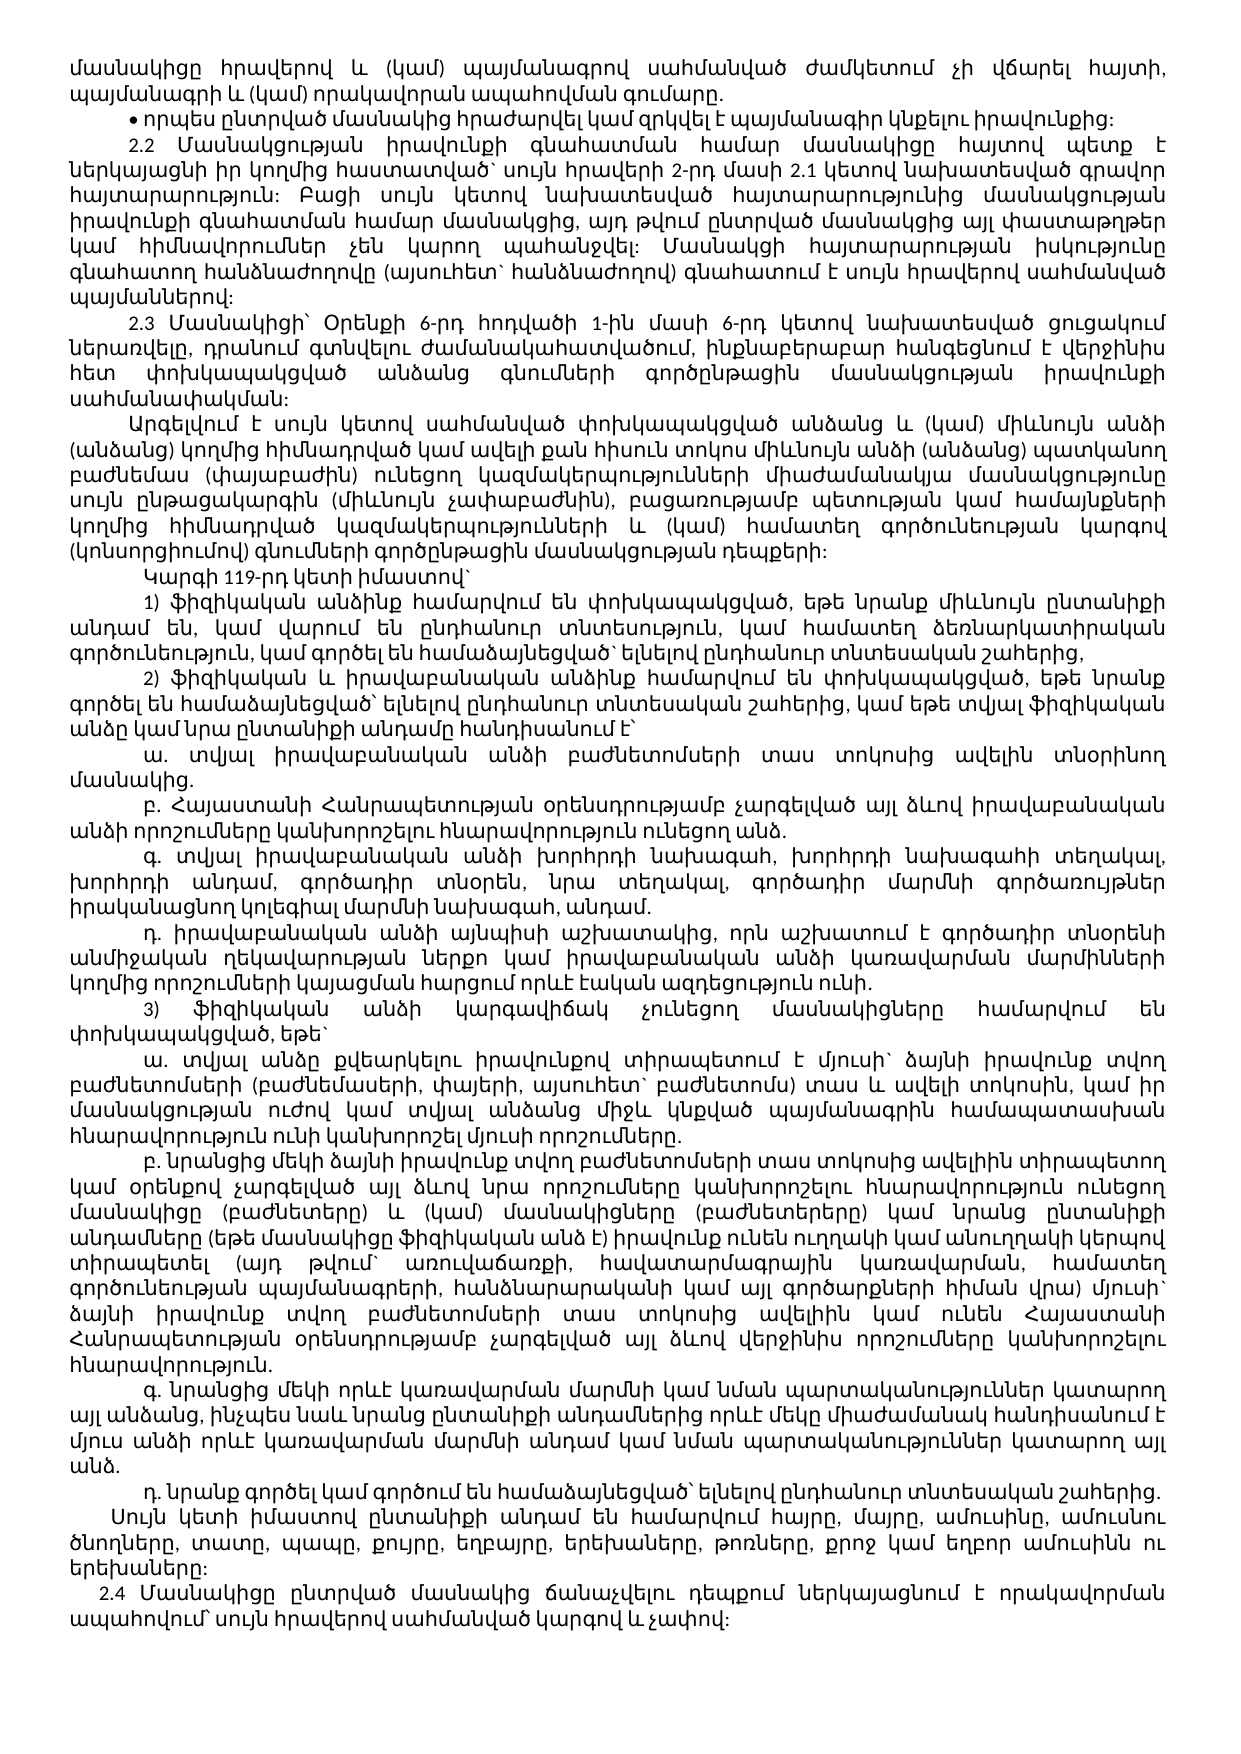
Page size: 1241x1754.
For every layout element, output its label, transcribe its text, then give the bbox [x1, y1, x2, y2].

text դ. նրանք գործել կամ գործում են համաձայնեցված՝ ելնելով ընդհանուր տնտեսական շահերից. [69, 1479, 1167, 1504]
text գ. նրանցից մեկի որևէ կառավարման մարմնի կամ նման պարտականություններ կատարող այլ անձանց, ինչպես նաև նրանց ընտանիքի անդամներից որևէ մեկը միաժամանակ հանդիսանում է մյուս անձի որևէ կառավարման մարմնի անդամ կամ նման պարտականություններ կատարող այլ անձ. [69, 1377, 1167, 1479]
text դ. իրավաբանական անձի այնպիսի աշխատակից, որն աշխատում է գործադիր տնօրենի անմիջական ղեկավարության ներքո կամ իրավաբանական անձի կառավարման մարմինների կողմից որոշումների կայացման հարցում որևէ էական ազդեցություն ունի. [69, 920, 1167, 996]
text 2.3 Մասնակիցի՝ Օրենքի 6-րդ հոդվածի 1-ին մասի 6-րդ կետով նախատեսված ցուցակում ներառվելը, դրանում գտնվելու ժամանակահատվածում, ինքնաբերաբար հանգեցնում է վերջինիս հետ փոխկապակցված անձանց գնումների գործընթացին մասնակցության իրավունքի սահմանափակման: [69, 310, 1167, 411]
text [69, 56, 1167, 106]
text Արգելվում է սույն կետով սահմանված փոխկապակցված անձանց և (կամ) միևնույն անձի (անձանց) կողմից հիմնադրված կամ ավելի քան հիսուն տոկոս միևնույն անձի (անձանց) պատկանող բաժնեմաս (փայաբաժին) ունեցող կազմակերպությունների միաժամանակյա մասնակցությունը սույն ընթացակարգին (միևնույն չափաբաժնին), բացառությամբ պետության կամ համայնքների կողմից հիմնադրված կազմակերպությունների և (կամ) համատեղ գործունեության կարգով (կոնսորցիումով) գնումների գործընթացին մասնակցության դեպքերի: [69, 411, 1167, 564]
text • որպես ընտրված մասնակից հրաժարվել կամ զրկվել է պայմանագիր կնքելու իրավունքից: [69, 106, 1167, 132]
text 1) ֆիզիկական անձինք համարվում են փոխկապակցված, եթե նրանք միևնույն ընտանիքի անդամ են, կամ վարում են ընդհանուր տնտեսություն, կամ համատեղ ձեռնարկատիրական գործունեություն, կամ գործել են համաձայնեցված` ելնելով ընդհանուր տնտեսական շահերից, [69, 589, 1167, 666]
text 2) ֆիզիկական և իրավաբանական անձինք համարվում են փոխկապակցված, եթե նրանք գործել են համաձայնեցված՝ ելնելով ընդհանուր տնտեսական շահերից, կամ եթե տվյալ ֆիզիկական անձը կամ նրա ընտանիքի անդամը հանդիսանում է՝ [69, 666, 1167, 742]
text Կարգի 119-րդ կետի իմաստով` [69, 564, 1167, 589]
text բ. Հայաստանի Հանրապետության օրենսդրությամբ չարգելված այլ ձևով իրավաբանական անձի որոշումները կանխորոշելու հնարավորություն ունեցող անձ. [69, 793, 1167, 843]
text 2.4 Մասնակիցը ընտրված մասնակից ճանաչվելու դեպքում ներկայացնում է որակավորման ապահովում՝ սույն հրավերով սահմանված կարգով և չափով: [69, 1581, 1167, 1631]
text բ. նրանցից մեկի ձայնի իրավունք տվող բաժնետոմսերի տաս տոկոսից ավելիին տիրապետող կամ օրենքով չարգելված այլ ձևով նրա որոշումները կանխորոշելու հնարավորություն ունեցող մասնակիցը (բաժնետերը) և (կամ) մասնակիցները (բաժնետերերը) կամ նրանց ընտանիքի անդամները (եթե մասնակիցը ֆիզիկական անձ է) իրավունք ունեն ուղղակի կամ անուղղակի կերպով տիրապետել (այդ թվում` առուվաճառքի, հավատարմագրային կառավարման, համատեղ գործունեության պայմանագրերի, հանձնարարականի կամ այլ գործարքների հիման վրա) մյուսի` ձայնի իրավունք տվող բաժնետոմսերի տաս տոկոսից ավելիին կամ ունեն Հայաստանի Հանրապետության օրենսդրությամբ չարգելված այլ ձևով վերջինիս որոշումները կանխորոշելու հնարավորություն. [69, 1148, 1167, 1377]
text Սույն կետի իմաստով ընտանիքի անդամ են համարվում հայրը, մայրը, ամուսինը, ամուսնու ծնողները, տատը, պապը, քույրը, եղբայրը, երեխաները, թոռները, քրոջ կամ եղբոր ամուսինն ու երեխաները: [69, 1504, 1167, 1581]
text 3) ֆիզիկական անձի կարգավիճակ չունեցող մասնակիցները համարվում են փոխկապակցված, եթե` [69, 996, 1167, 1047]
text 2.2 Մասնակցության իրավունքի գնահատման համար մասնակիցը հայտով պետք է ներկայացնի իր կողմից հաստատված` սույն հրավերի 2-րդ մասի 2.1 կետով նախատեսված գրավոր հայտարարություն: Բացի սույն կետով նախատեսված հայտարարությունից մասնակցության իրավունքի գնահատման համար մասնակցից, այդ թվում ընտրված մասնակցից այլ փաստաթղթեր կամ հիմնավորումներ չեն կարող պահանջվել: Մասնակցի հայտարարության իսկությունը գնահատող հանձնաժողովը (այսուհետ` հանձնաժողով) գնահատում է սույն հրավերով սահմանված պայմաններով: [69, 132, 1167, 310]
text ա. տվյալ անձը քվեարկելու իրավունքով տիրապետում է մյուսի` ձայնի իրավունք տվող բաժնետոմսերի (բաժնեմասերի, փայերի, այսուհետ` բաժնետոմս) տաս և ավելի տոկոսին, կամ իր մասնակցության ուժով կամ տվյալ անձանց միջև կնքված պայմանագրին համապատասխան հնարավորություն ունի կանխորոշել մյուսի որոշումները. [69, 1047, 1167, 1148]
text գ. տվյալ իրավաբանական անձի խորհրդի նախագահ, խորհրդի նախագահի տեղակալ, խորհրդի անդամ, գործադիր տնօրեն, նրա տեղակալ, գործադիր մարմնի գործառույթներ իրականացնող կոլեգիալ մարմնի նախագահ, անդամ. [69, 843, 1167, 920]
text ա. տվյալ իրավաբանական անձի բաժնետոմսերի տաս տոկոսից ավելին տնօրինող մասնակից. [69, 742, 1167, 793]
